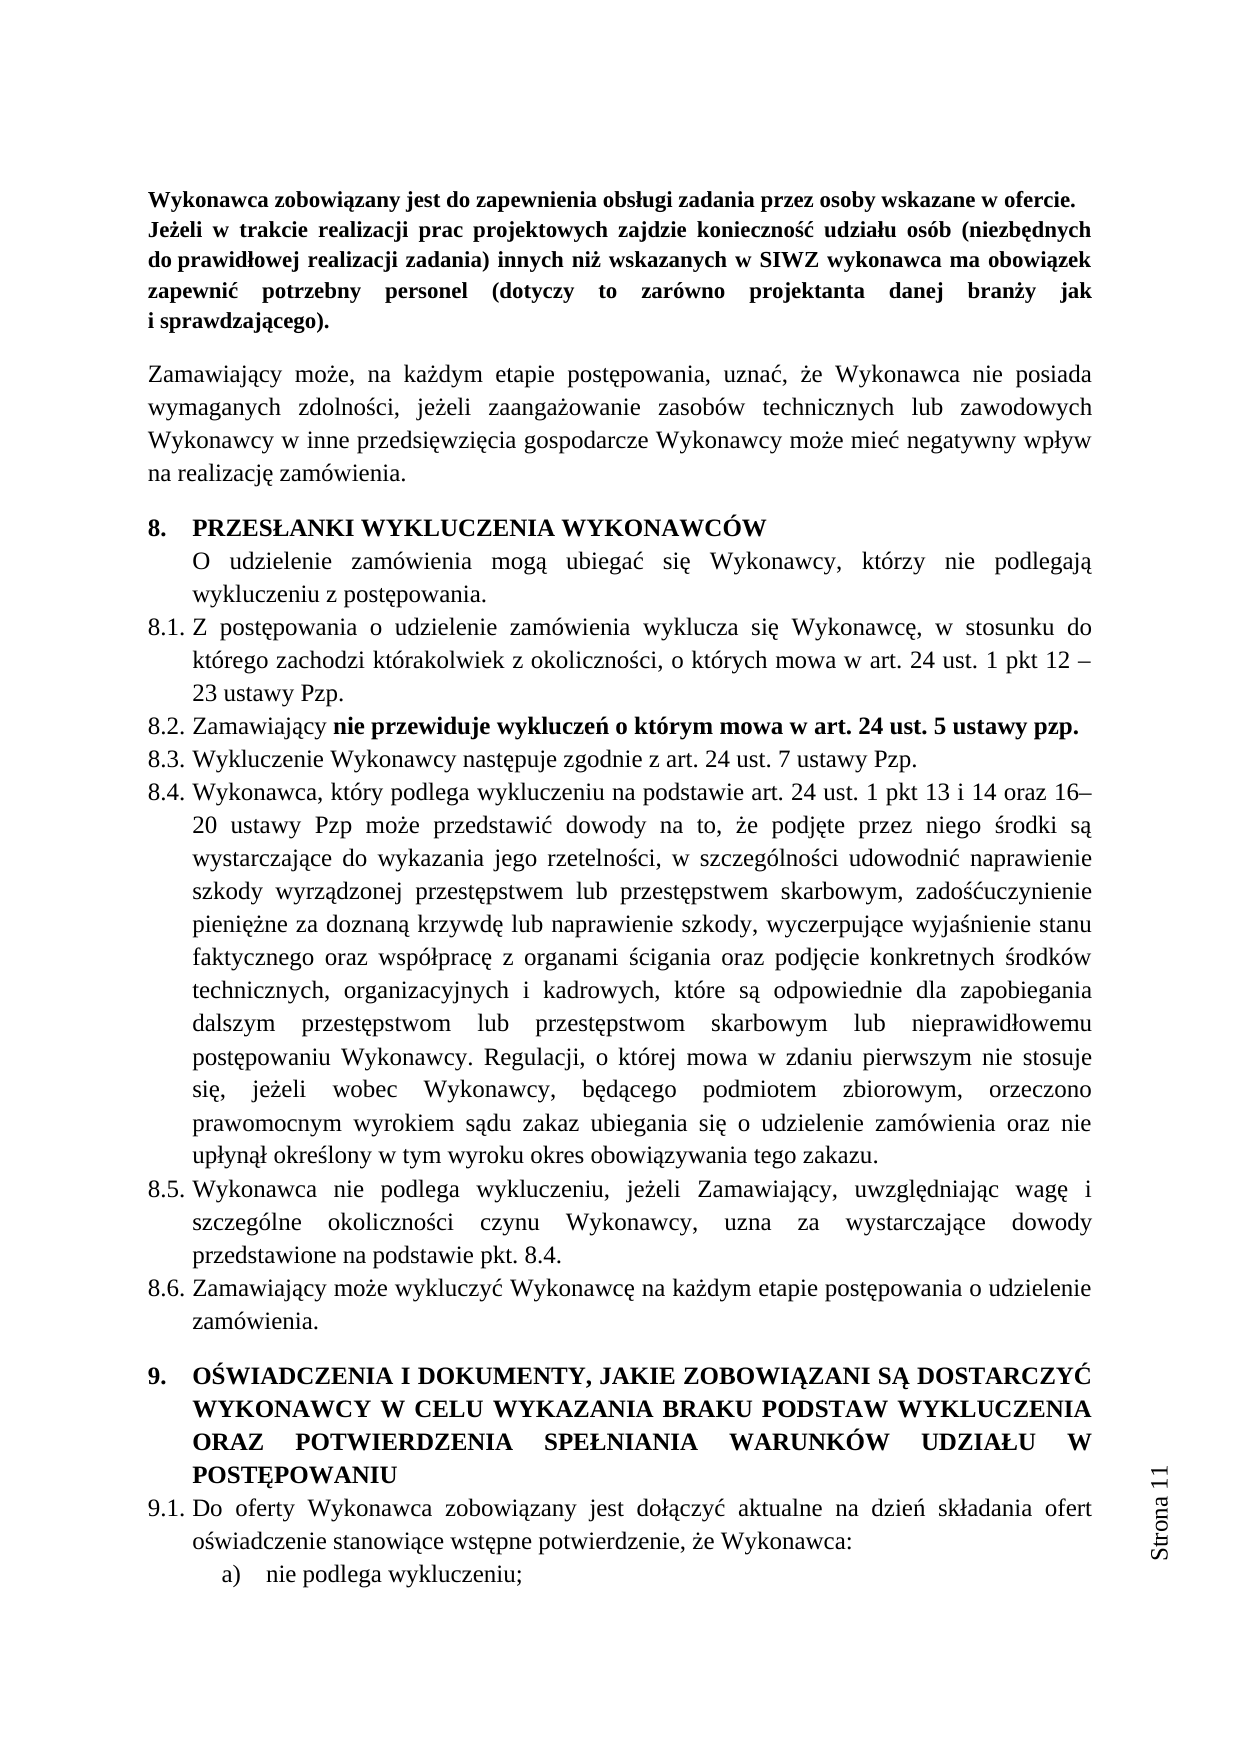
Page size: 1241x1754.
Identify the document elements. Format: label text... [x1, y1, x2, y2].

text 8. PRZESŁANKI WYKLUCZENIA WYKONAWCÓW [148, 513, 1093, 542]
text 8.6. Zamawiający może wykluczyć Wykonawcę na każdym etapie postępowania o udzielenie zamówienia. [148, 1273, 1093, 1334]
text 9. OŚWIADCZENIA I DOKUMENTY, JAKIE ZOBOWIĄZANI SĄ DOSTARCZYĆ WYKONAWCY W CELU WYKAZANIA BRAKU PODSTAW WYKLUCZENIA ORAZ POTWIERDZENIA SPEŁNIANIA WARUNKÓW UDZIAŁU W POSTĘPOWANIU [148, 1361, 1093, 1488]
text a) nie podlega wykluczeniu; [221, 1559, 1093, 1588]
text Jeżeli w trakcie realizacji prac projektowych zajdzie konieczność udziału osób (niezbędnych do prawidłowej realizacji zadania) innych niż wskazanych w SIWZ wykonawca ma obowiązek zapewnić potrzebny personel (dotyczy to zarówno projektanta danej branży jak i sprawdzającego). [148, 216, 1093, 333]
text O udzielenie zamówienia mogą ubiegać się Wykonawcy, którzy nie podlegają wykluczeniu z postępowania. [192, 546, 1093, 608]
text Wykonawca zobowiązany jest do zapewnienia obsługi zadania przez osoby wskazane w ofercie. [148, 186, 1093, 212]
text 8.1. Z postępowania o udzielenie zamówienia wyklucza się Wykonawcę, w stosunku do którego zachodzi którakolwiek z okoliczności, o których mowa w art. 24 ust. 1 pkt 12 – 23 ustawy Pzp. [148, 612, 1093, 707]
text 8.5. Wykonawca nie podlega wykluczeniu, jeżeli Zamawiający, uwzględniając wagę i szczególne okoliczności czynu Wykonawcy, uzna za wystarczające dowody przedstawione na podstawie pkt. 8.4. [148, 1174, 1093, 1268]
text 8.2. Zamawiający nie przewiduje wykluczeń o którym mowa w art. 24 ust. 5 ustawy pzp. [148, 711, 1093, 740]
text Zamawiający może, na każdym etapie postępowania, uznać, że Wykonawca nie posiada wymaganych zdolności, jeżeli zaangażowanie zasobów technicznych lub zawodowych Wykonawcy w inne przedsięwzięcia gospodarcze Wykonawcy może mieć negatywny wpływ na realizację zamówienia. [148, 454, 1093, 487]
text 8.3. Wykluczenie Wykonawcy następuje zgodnie z art. 24 ust. 7 ustawy Pzp. [148, 744, 1093, 773]
text 9.1. Do oferty Wykonawca zobowiązany jest dołączyć aktualne na dzień składania ofert oświadczenie stanowiące wstępne potwierdzenie, że Wykonawca: [148, 1493, 1093, 1554]
text 8.4. Wykonawca, który podlega wykluczeniu na podstawie art. 24 ust. 1 pkt 13 i 14 oraz 16–20 ustawy Pzp może przedstawić dowody na to, że podjęte przez niego środki są wystarczające do wykazania jego rzetelności, w szczególności udowodnić naprawienie szkody wyrządzonej przestępstwem lub przestępstwem skarbowym, zadośćuczynienie pieniężne za doznaną krzywdę lub naprawienie szkody, wyczerpujące wyjaśnienie stanu faktycznego oraz współpracę z organami ścigania oraz podjęcie konkretnych środków technicznych, organizacyjnych i kadrowych, które są odpowiednie dla zapobiegania dalszym przestępstwom lub przestępstwom skarbowym lub nieprawidłowemu postępowaniu Wykonawcy. Regulacji, o której mowa w zdaniu pierwszym nie stosuje się, jeżeli wobec Wykonawcy, będącego podmiotem zbiorowym, orzeczono prawomocnym wyrokiem sądu zakaz ubiegania się o udzielenie zamówienia oraz nie upłynął określony w tym wyroku okres obowiązywania tego zakazu. [148, 777, 1093, 1169]
